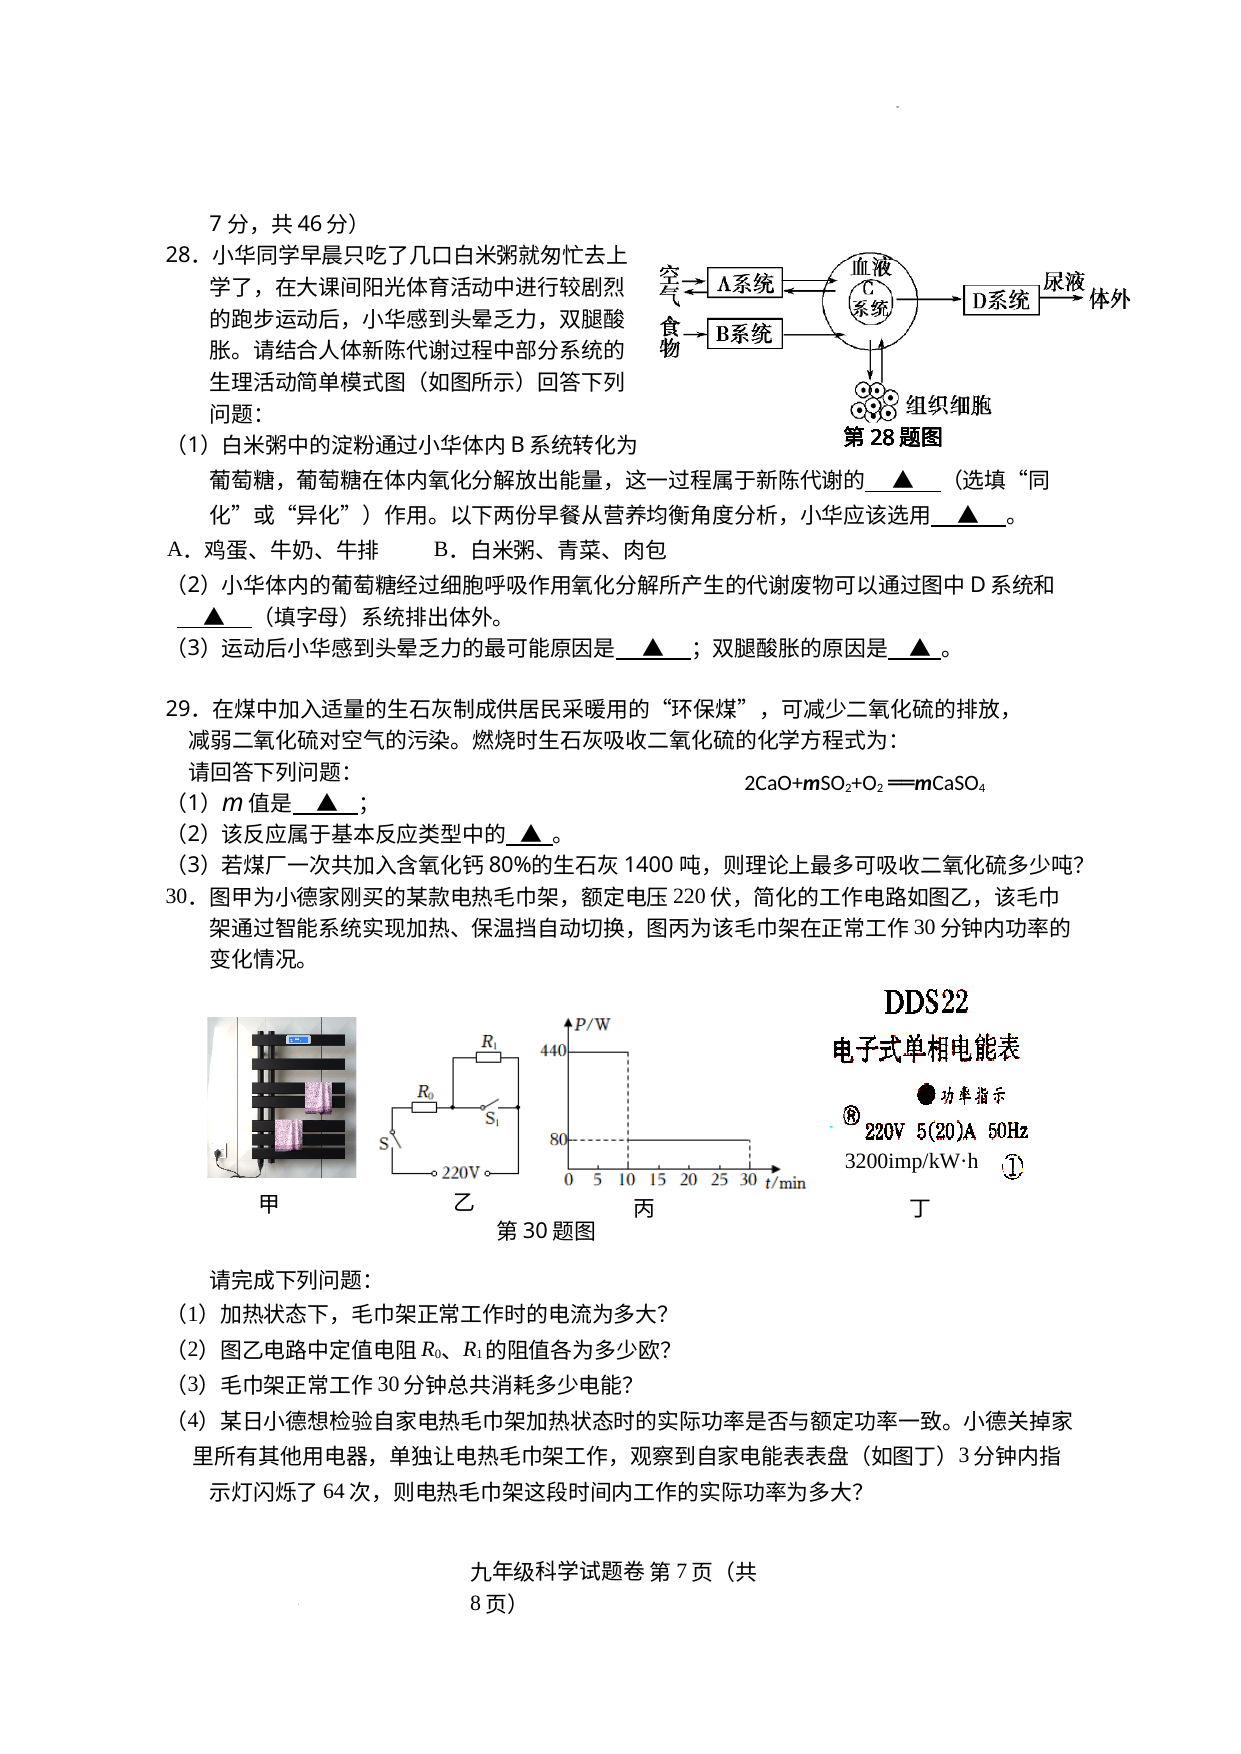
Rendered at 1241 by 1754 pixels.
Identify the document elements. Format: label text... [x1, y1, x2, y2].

picture [657, 246, 1131, 427]
text （3）毛巾架正常工作30分钟总共消耗多少电能？ [165, 1366, 1075, 1402]
text （3）若煤厂一次共加入含氧化钙80%的生石灰1400 吨，则理论上最多可吸收二氧化硫多少吨？ [165, 848, 1075, 880]
text （4）某日小德想检验自家电热毛巾架加热状态时的实际功率是否与额定功率一致。小德关掉家 [165, 1402, 1075, 1437]
text 里所有其他用电器，单独让电热毛巾架工作，观察到自家电能表表盘（如图丁）3分钟内指示灯闪烁了64次，则电热毛巾架这段时间内工作的实际功率为多大？ [165, 1437, 1075, 1508]
text （2）小华体内的葡萄糖经过细胞呼吸作用氧化分解所产生的代谢废物可以通过图中D系统和 [165, 568, 1075, 599]
text （1）加热状态下，毛巾架正常工作时的电流为多大？ [165, 1296, 1075, 1331]
text （2）该反应属于基本反应类型中的 ▲ 。 [165, 817, 1075, 848]
list 白米粥中的淀粉通过小华体内B系统转化为葡萄糖，葡萄糖在体内氧化分解放出能量，这一过程属于新陈代谢的 ▲ （选填“同化”或“异化”）作用。以下两份早餐从营养均衡角度分析，小华应该选用 ▲ 。 [165, 428, 1075, 530]
text （1）m值是 ▲ ； [165, 786, 1075, 817]
text ▲ （填字母）系统排出体外。 [165, 599, 1075, 631]
text 30．图甲为小德家刚买的某款电热毛巾架，额定电压220伏，简化的工作电路如图乙，该毛巾架通过智能系统实现加热、保温挡自动切换，图丙为该毛巾架在正常工作30分钟内功率的变化情况。 [165, 880, 1075, 973]
picture [207, 1017, 357, 1178]
text A．鸡蛋、牛奶、牛排 B．白米粥、青菜、肉包 [122, 533, 1075, 565]
text 减弱二氧化硫对空气的污染。燃烧时生石灰吸收二氧化硫的化学方程式为： [165, 723, 1075, 755]
list 运动后小华感到头晕乏力的最可能原因是 ▲ ；双腿酸胀的原因是 ▲ 。 [165, 631, 1075, 663]
picture [371, 1015, 808, 1212]
text 请回答下列问题： [165, 755, 1075, 786]
text 29．在煤中加入适量的生石灰制成供居民采暖用的“环保煤”，可减少二氧化硫的排放， [165, 692, 1075, 723]
text （2）图乙电路中定值电阻R0、R1的阻值各为多少欧？ [165, 1331, 1075, 1366]
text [165, 207, 1075, 238]
